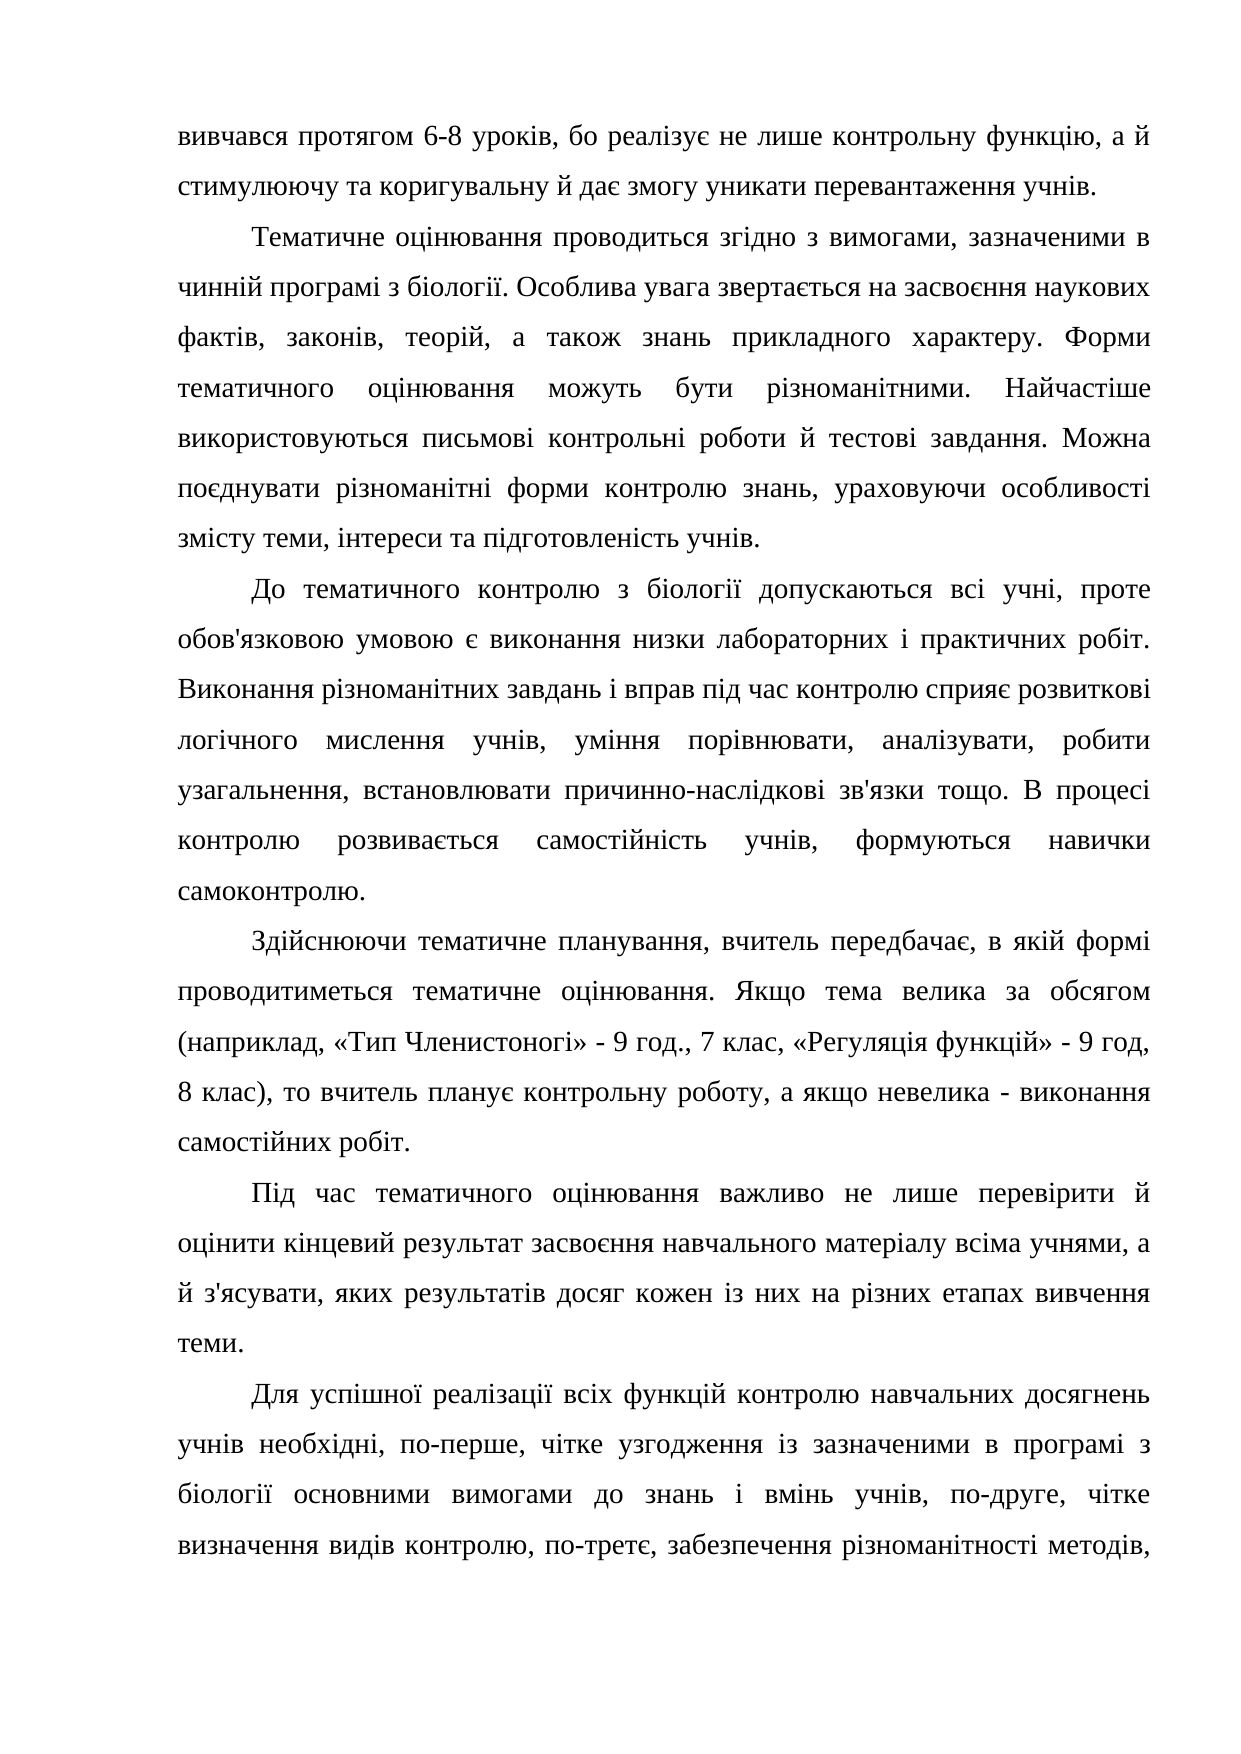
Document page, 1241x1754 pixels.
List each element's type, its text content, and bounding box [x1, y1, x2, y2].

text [177, 1376, 1152, 1560]
text Здійснюючи тематичне планування, вчитель передбачає, в якій формі проводитиметься тематичне оцінювання. Якщо тема велика за обсягом (наприклад, «Тип Членистоногі» - 9 год., 7 клас, «Регуляція функцій» - 9 год, 8 клас), то вчитель планує контрольну роботу, а якщо невелика - виконання самостійних робіт. [177, 923, 1152, 1158]
text Тематичне оцінювання проводиться згідно з вимогами, зазначеними в чинній програмі з біології. Особлива увага звертається на засвоєння наукових фактів, законів, теорій, а також знань прикладного характеру. Форми тематичного оцінювання можуть бути різноманітними. Найчастіше використовуються письмові контрольні роботи й тестові завдання. Можна поєднувати різноманітні форми контролю знань, ураховуючи особливості змісту теми, інтереси та підготовленість учнів. [177, 219, 1152, 554]
text До тематичного контролю з біології допускаються всі учні, проте обов'язковою умовою є виконання низки лабораторних і практичних робіт. Виконання різноманітних завдань і вправ під час контролю сприяє розвиткові логічного мислення учнів, уміння порівнювати, аналізувати, робити узагальнення, встановлювати причинно-наслідкові зв'язки тощо. В процесі контролю розвивається самостійність учнів, формуються навички самоконтролю. [177, 571, 1152, 906]
text Під час тематичного оцінювання важливо не лише перевірити й оцінити кінцевий результат засвоєння навчального матеріалу всіма учнями, а й з'ясувати, яких результатів досяг кожен із них на різних етапах вивчення теми. [177, 1175, 1152, 1359]
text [177, 118, 1152, 202]
